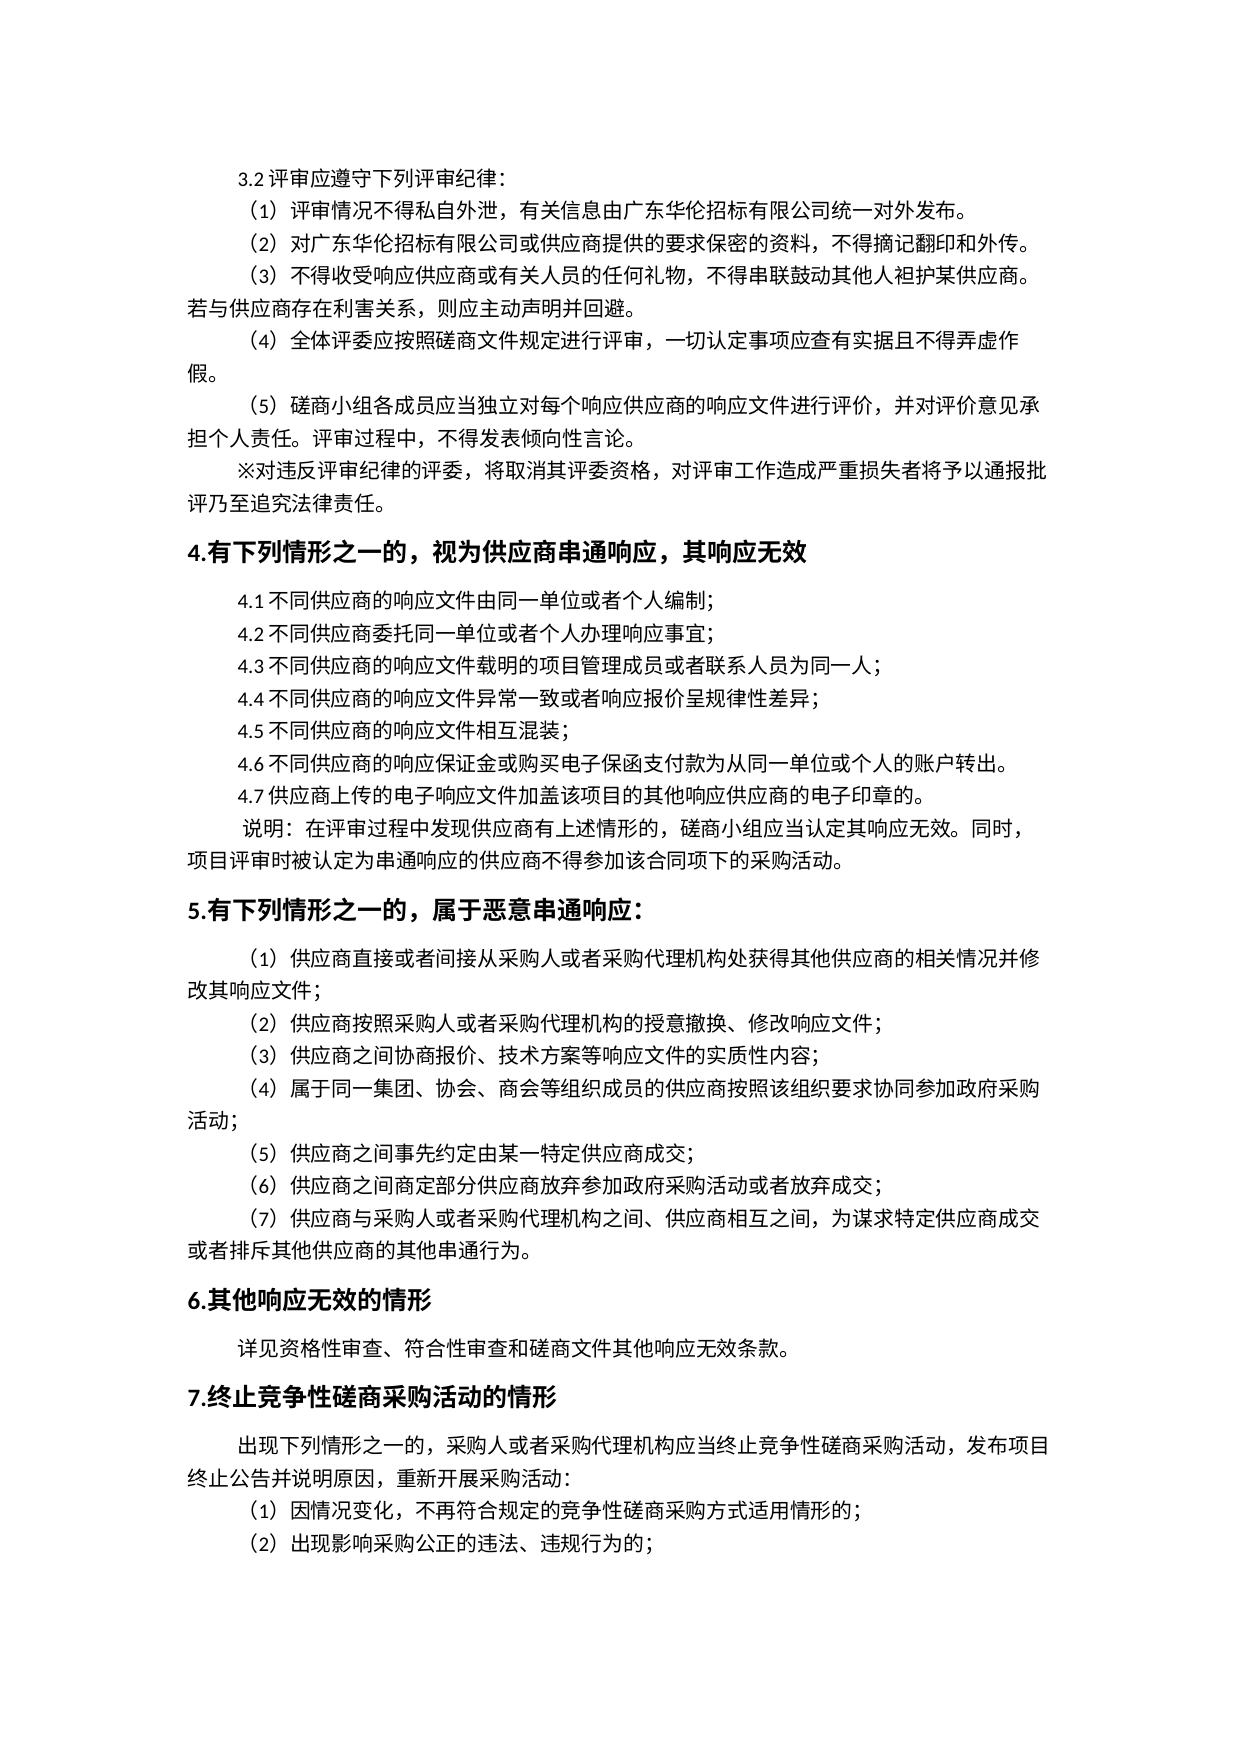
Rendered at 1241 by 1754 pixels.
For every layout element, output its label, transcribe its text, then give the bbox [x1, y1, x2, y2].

text 5.有下列情形之一的，属于恶意串通响应： [187, 877, 1053, 942]
text 4.7供应商上传的电子响应文件加盖该项目的其他响应供应商的电子印章的。 [187, 779, 1053, 812]
text （7）供应商与采购人或者采购代理机构之间、供应商相互之间，为谋求特定供应商成交或者排斥其他供应商的其他串通行为。 [187, 1202, 1053, 1267]
text （3）供应商之间协商报价、技术方案等响应文件的实质性内容； [187, 1039, 1053, 1072]
text 出现下列情形之一的，采购人或者采购代理机构应当终止竞争性磋商采购活动，发布项目终止公告并说明原因，重新开展采购活动： [187, 1429, 1053, 1494]
text （1）因情况变化，不再符合规定的竞争性磋商采购方式适用情形的； [187, 1494, 1053, 1527]
text （4）全体评委应按照磋商文件规定进行评审，一切认定事项应查有实据且不得弄虚作假。 [187, 324, 1053, 389]
text 4.4不同供应商的响应文件异常一致或者响应报价呈规律性差异； [187, 682, 1053, 714]
text 说明：在评审过程中发现供应商有上述情形的，磋商小组应当认定其响应无效。同时，项目评审时被认定为串通响应的供应商不得参加该合同项下的采购活动。 [187, 812, 1053, 877]
text （2）对广东华伦招标有限公司或供应商提供的要求保密的资料，不得摘记翻印和外传。 [187, 227, 1053, 259]
text 7.终止竞争性磋商采购活动的情形 [187, 1364, 1053, 1429]
text 4.2不同供应商委托同一单位或者个人办理响应事宜； [187, 617, 1053, 649]
text 4.有下列情形之一的，视为供应商串通响应，其响应无效 [187, 519, 1053, 584]
text （1）评审情况不得私自外泄，有关信息由广东华伦招标有限公司统一对外发布。 [187, 194, 1053, 227]
text （6）供应商之间商定部分供应商放弃参加政府采购活动或者放弃成交； [187, 1169, 1053, 1202]
text （5）磋商小组各成员应当独立对每个响应供应商的响应文件进行评价，并对评价意见承担个人责任。评审过程中，不得发表倾向性言论。 [187, 389, 1053, 454]
text 4.1不同供应商的响应文件由同一单位或者个人编制； [187, 584, 1053, 617]
text 详见资格性审查、符合性审查和磋商文件其他响应无效条款。 [187, 1332, 1053, 1364]
text （1）供应商直接或者间接从采购人或者采购代理机构处获得其他供应商的相关情况并修改其响应文件； [187, 942, 1053, 1007]
text （2）出现影响采购公正的违法、违规行为的； [187, 1527, 1053, 1559]
text （5）供应商之间事先约定由某一特定供应商成交； [187, 1137, 1053, 1169]
text 6.其他响应无效的情形 [187, 1267, 1053, 1332]
text ※对违反评审纪律的评委，将取消其评委资格，对评审工作造成严重损失者将予以通报批评乃至追究法律责任。 [187, 454, 1053, 519]
text 4.6不同供应商的响应保证金或购买电子保函支付款为从同一单位或个人的账户转出。 [187, 747, 1053, 779]
text （3）不得收受响应供应商或有关人员的任何礼物，不得串联鼓动其他人袒护某供应商。若与供应商存在利害关系，则应主动声明并回避。 [187, 259, 1053, 324]
text 4.5不同供应商的响应文件相互混装； [187, 714, 1053, 747]
text 4.3不同供应商的响应文件载明的项目管理成员或者联系人员为同一人； [187, 649, 1053, 682]
text （4）属于同一集团、协会、商会等组织成员的供应商按照该组织要求协同参加政府采购活动； [187, 1072, 1053, 1137]
text （2）供应商按照采购人或者采购代理机构的授意撤换、修改响应文件； [187, 1007, 1053, 1039]
text 3.2评审应遵守下列评审纪律： [187, 162, 1053, 194]
